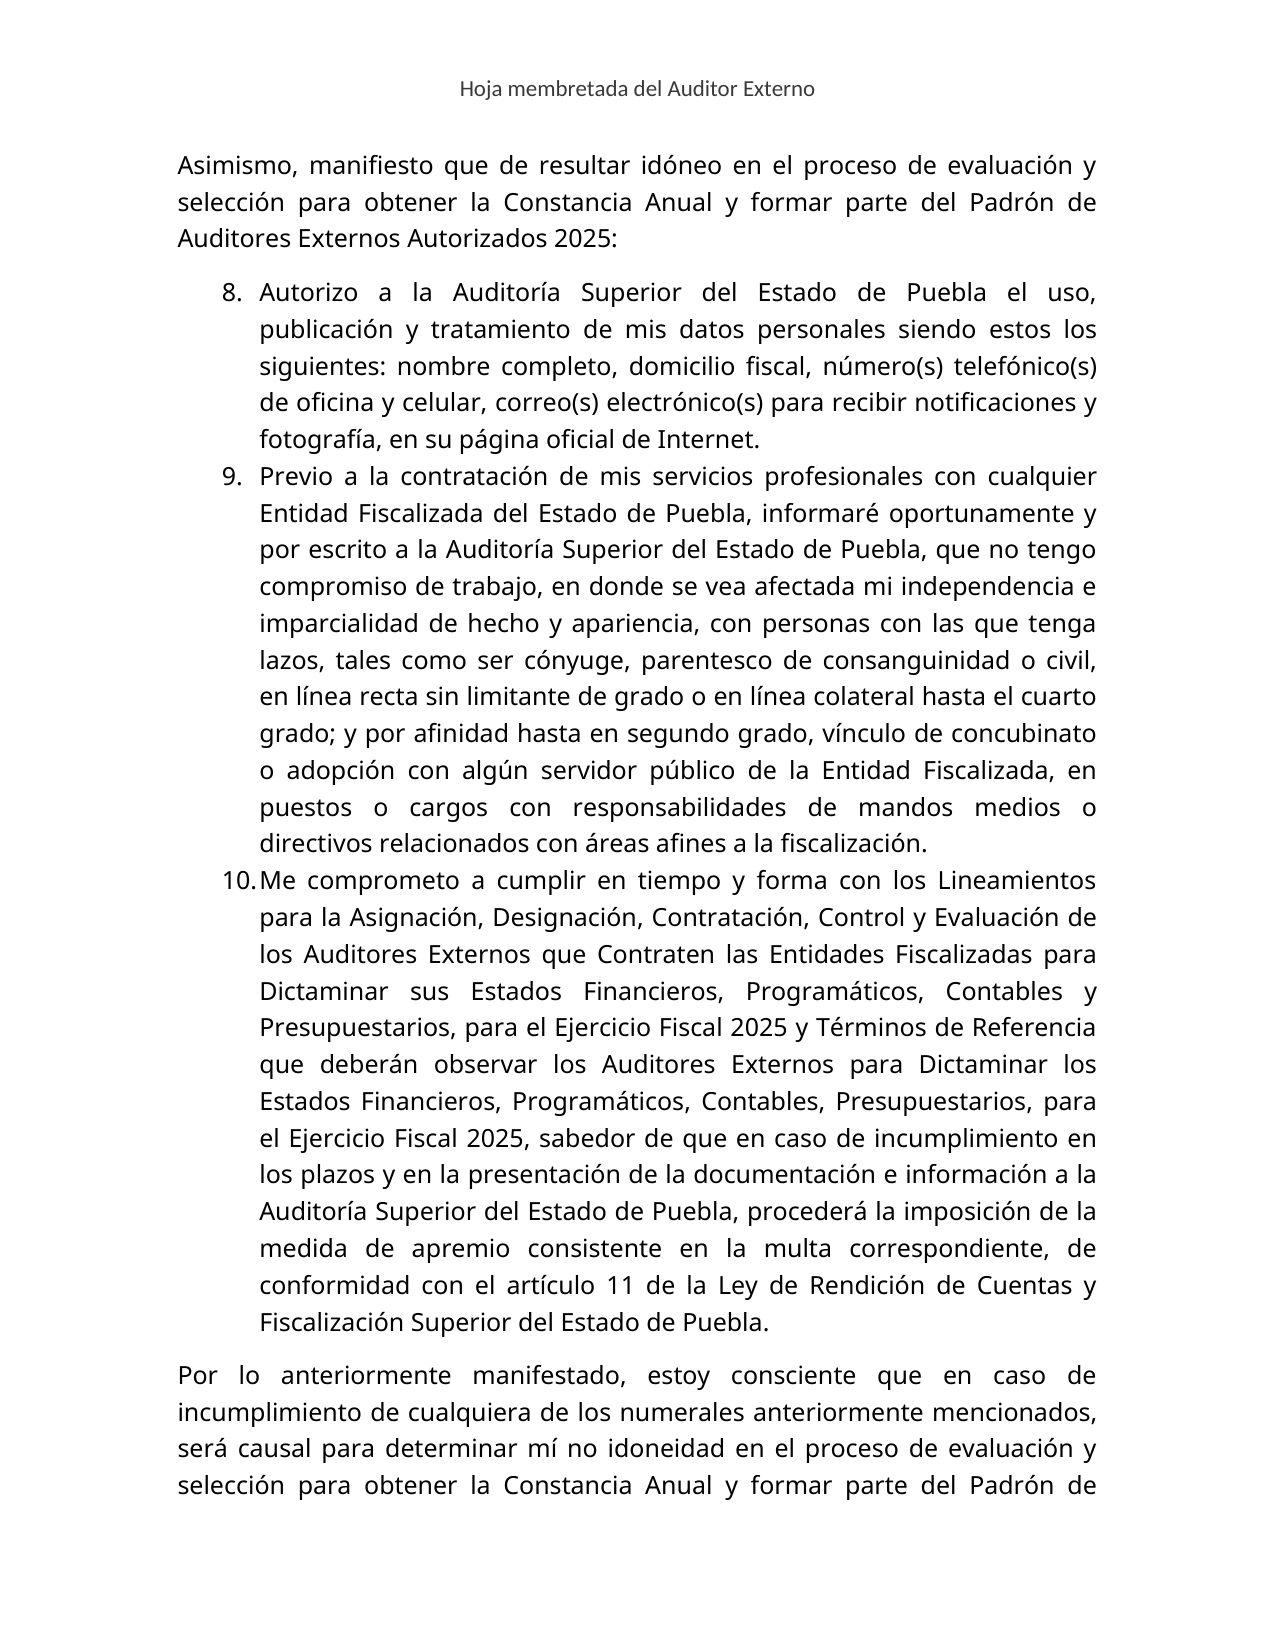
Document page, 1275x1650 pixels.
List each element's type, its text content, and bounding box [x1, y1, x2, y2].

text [177, 1358, 1098, 1502]
list Autorizo a la Auditoría Superior del Estado de Puebla el uso, publicación y tratamiento de mis datos personales siendo estos los siguientes: nombre completo, domicilio fiscal, número(s) telefónico(s) de oficina y celular, correo(s) electrónico(s) para recibir notificaciones y fotografía, en su página oficial de Internet. [222, 274, 1098, 456]
list Previo a la contratación de mis servicios profesionales con cualquier Entidad Fiscalizada del Estado de Puebla, informaré oportunamente y por escrito a la Auditoría Superior del Estado de Puebla, que no tengo compromiso de trabajo, en donde se vea afectada mi independencia e imparcialidad de hecho y apariencia, con personas con las que tenga lazos, tales como ser cónyuge, parentesco de consanguinidad o civil, en línea recta sin limitante de grado o en línea colateral hasta el cuarto grado; y por afinidad hasta en segundo grado, vínculo de concubinato o adopción con algún servidor público de la Entidad Fiscalizada, en puestos o cargos con responsabilidades de mandos medios o directivos relacionados con áreas afines a la fiscalización. [222, 458, 1098, 860]
list Me comprometo a cumplir en tiempo y forma con los Lineamientos para la Asignación, Designación, Contratación, Control y Evaluación de los Auditores Externos que Contraten las Entidades Fiscalizadas para Dictaminar sus Estados Financieros, Programáticos, Contables y Presupuestarios, para el Ejercicio Fiscal 2025 y Términos de Referencia que deberán observar los Auditores Externos para Dictaminar los Estados Financieros, Programáticos, Contables, Presupuestarios, para el Ejercicio Fiscal 2025, sabedor de que en caso de incumplimiento en los plazos y en la presentación de la documentación e información a la Auditoría Superior del Estado de Puebla, procederá la imposición de la medida de apremio consistente en la multa correspondiente, de conformidad con el artículo 11 de la Ley de Rendición de Cuentas y Fiscalización Superior del Estado de Puebla. [222, 863, 1098, 1338]
text Asimismo, manifiesto que de resultar idóneo en el proceso de evaluación y selección para obtener la Constancia Anual y formar parte del Padrón de Auditores Externos Autorizados 2025: [177, 148, 1098, 255]
